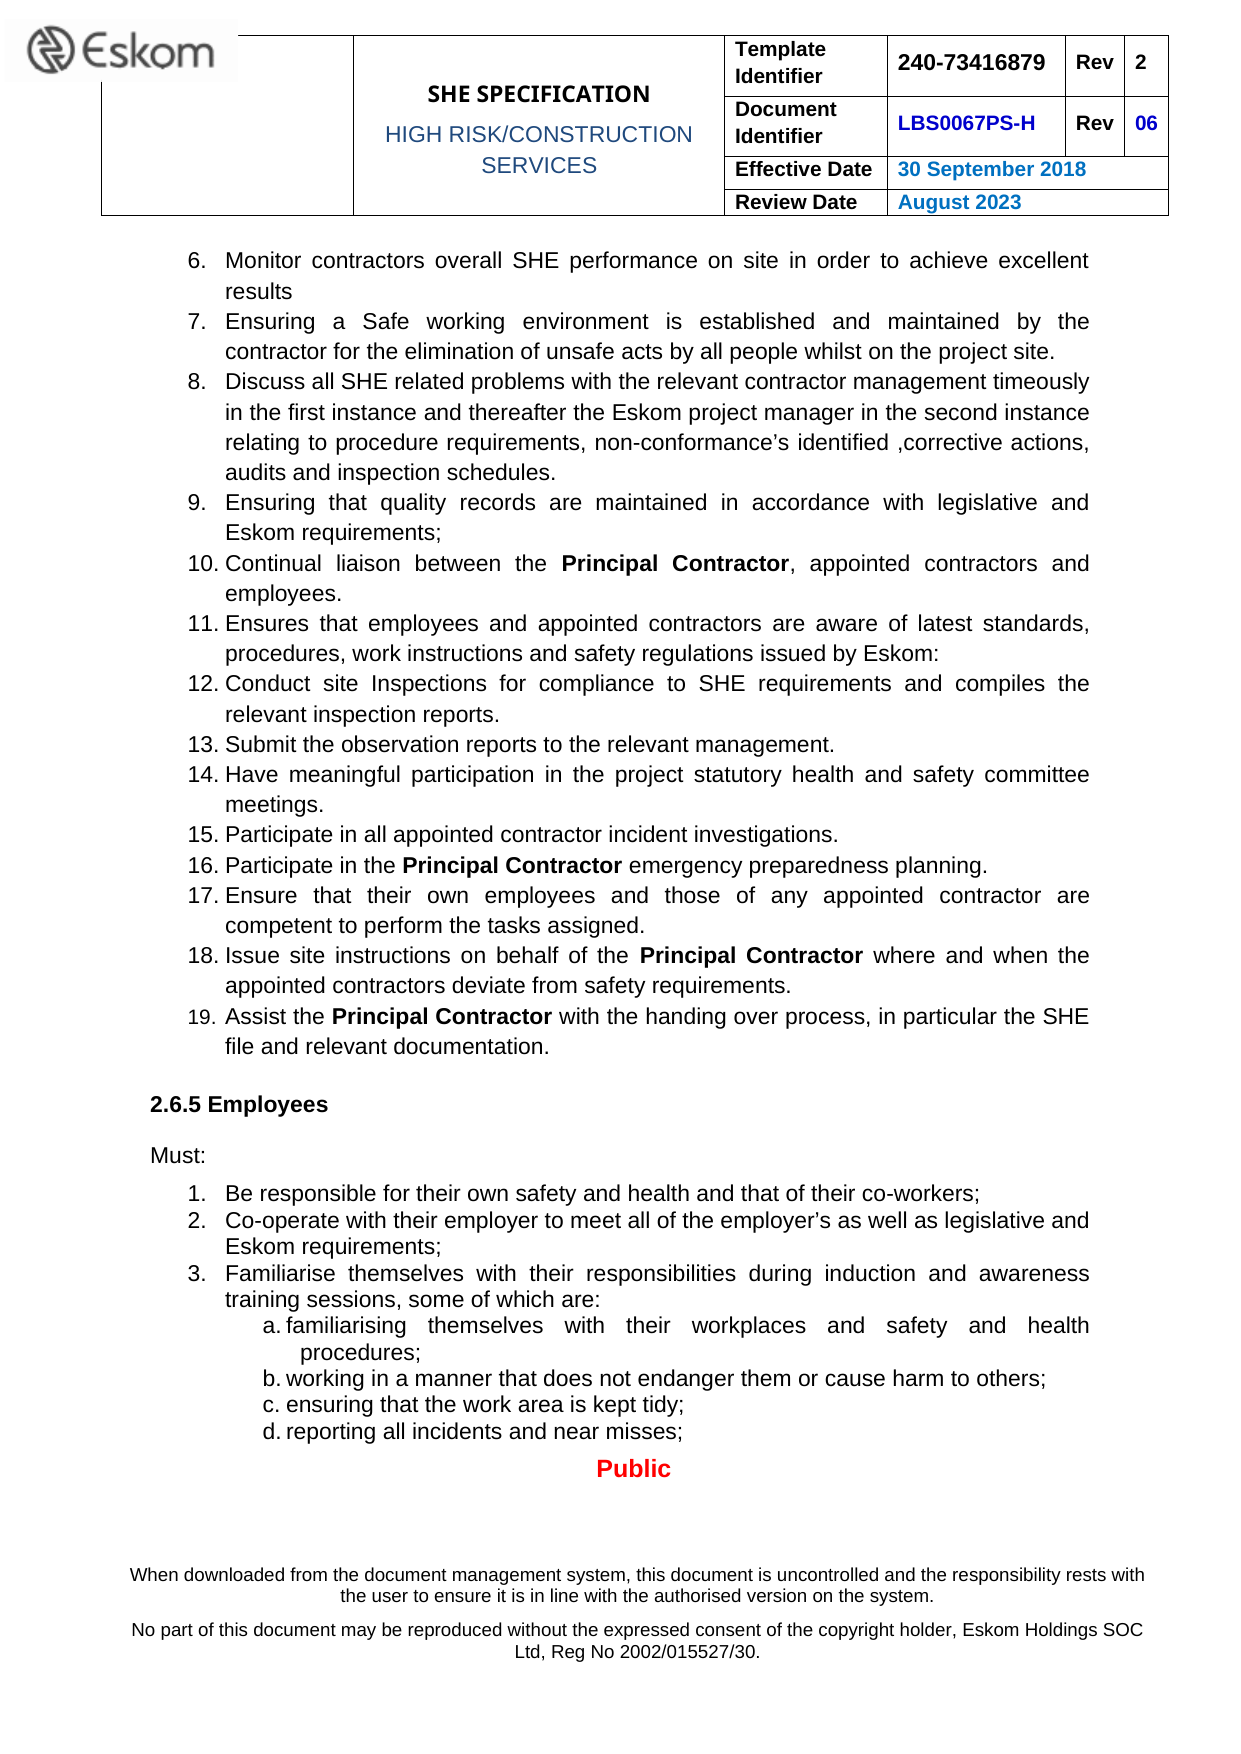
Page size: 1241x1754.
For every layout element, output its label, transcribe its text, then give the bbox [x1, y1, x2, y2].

list Participate in the Principal Contractor emergency preparedness planning. [187, 852, 1090, 878]
list Co-operate with their employer to meet all of the employer’s as well as legislative and Eskom requirements; [187, 1207, 1090, 1259]
list Issue site instructions on behalf of the Principal Contractor where and when the appointed contractors deviate from safety requirements. [187, 942, 1090, 999]
list Submit the observation reports to the relevant management. [187, 731, 1090, 757]
list Discuss all SHE related problems with the relevant contractor management timeously in the first instance and thereafter the Eskom project manager in the second instance relating to procedure requirements, non-conformance’s identified ,corrective actions, audits and inspection schedules. [187, 368, 1090, 485]
list Ensures that employees and appointed contractors are aware of latest standards, procedures, work instructions and safety regulations issued by Eskom: [187, 610, 1090, 666]
list Ensure that their own employees and those of any appointed contractor are competent to perform the tasks assigned. [187, 882, 1090, 938]
list Be responsible for their own safety and health and that of their co-workers; [187, 1180, 1090, 1207]
list Ensuring a Safe working environment is established and maintained by the contractor for the elimination of unsafe acts by all people whilst on the project site. [187, 308, 1090, 364]
list Ensuring that quality records are maintained in accordance with legislative and Eskom requirements; [187, 489, 1090, 546]
list working in a manner that does not endanger them or cause harm to others; [262, 1365, 1090, 1391]
list Have meaningful participation in the project statutory health and safety committee meetings. [187, 761, 1090, 817]
list Continual liaison between the Principal Contractor, appointed contractors and employees. [187, 549, 1090, 606]
list ensuring that the work area is kept tidy; [262, 1391, 1090, 1418]
text 2.6.5 Employees [150, 1091, 1090, 1117]
list reporting all incidents and near misses; [262, 1418, 1090, 1444]
list Assist the Principal Contractor with the handing over process, in particular the SHE file and relevant documentation. [187, 1003, 1090, 1059]
list Monitor contractors overall SHE performance on site in order to achieve excellent results [187, 247, 1090, 304]
list Familiarise themselves with their responsibilities during induction and awareness training sessions, some of which are: [187, 1259, 1090, 1312]
list Participate in all appointed contractor incident investigations. [187, 821, 1090, 848]
text Must: [150, 1142, 1090, 1168]
list familiarising themselves with their workplaces and safety and health procedures; [262, 1312, 1090, 1365]
list Conduct site Inspections for compliance to SHE requirements and compiles the relevant inspection reports. [187, 670, 1090, 727]
